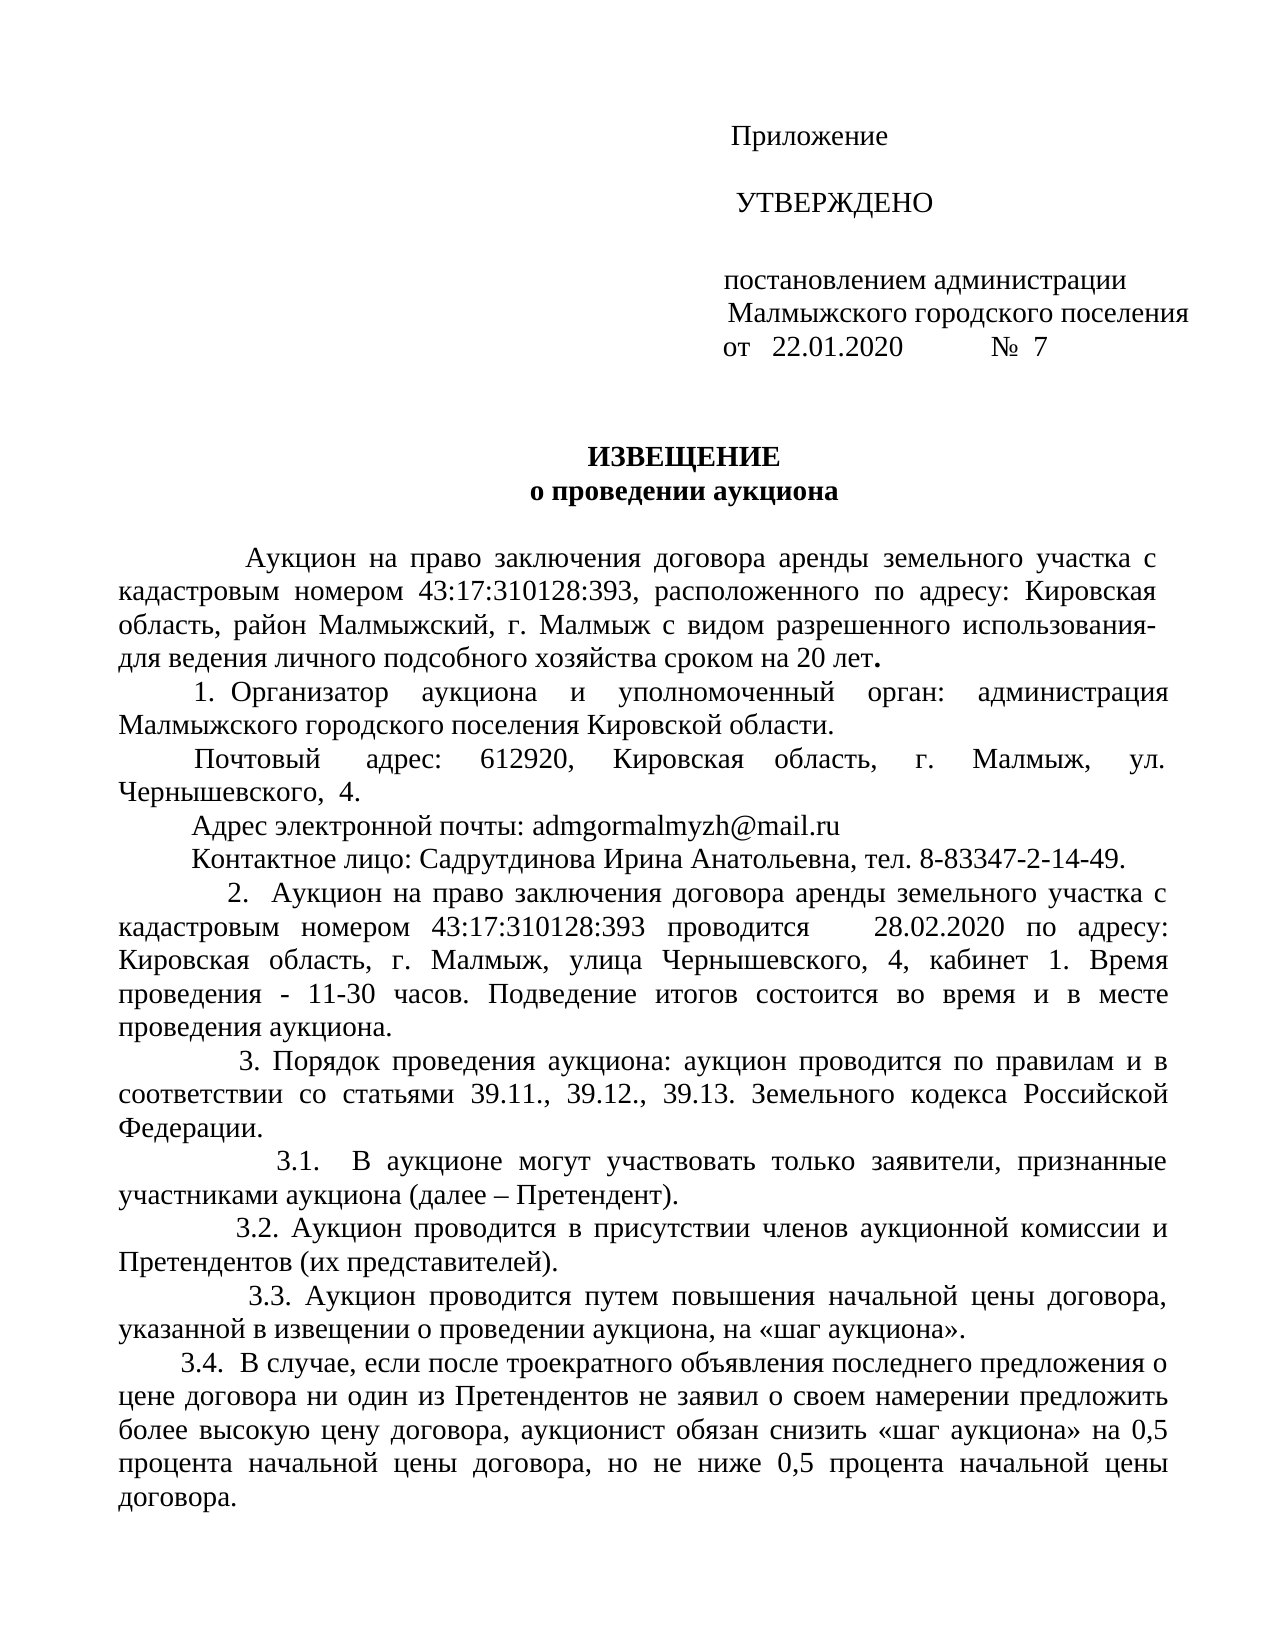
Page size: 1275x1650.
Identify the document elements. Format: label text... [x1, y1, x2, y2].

text 2. Аукцион на право заключения договора аренды земельного участка с кадастровым номером 43:17:310128:393 проводится 28.02.2020 по адресу: Кировская область, г. Малмыж, улица Чернышевского, 4, кабинет 1. Время проведения - 11-30 часов. Подведение итогов состоится во время и в месте проведения аукциона. [118, 875, 1169, 1043]
text Адрес электронной почты: admgormalmyzh@mail.ru [118, 808, 1169, 842]
text 3.2. Аукцион проводится в присутствии членов аукционной комиссии и Претендентов (их представителей). [118, 1211, 1169, 1278]
text 3.4. В случае, если после троекратного объявления последнего предложения о цене договора ни один из Претендентов не заявил о своем намерении предложить более высокую цену договора, аукционист обязан снизить «шаг аукциона» на 0,5 процента начальной цены договора, но не ниже 0,5 процента начальной цены договора. [118, 1345, 1169, 1512]
text Малмыжского городского поселения [662, 295, 1196, 329]
text 3.1. В аукционе могут участвовать только заявители, признанные участниками аукциона (далее – Претендент). [118, 1143, 1169, 1211]
text постановлением администрации [679, 219, 1176, 295]
text УТВЕРЖДЕНО [641, 185, 1176, 219]
text от 22.01.2020 № 7 [118, 329, 1176, 362]
text о проведении аукциона [118, 473, 1176, 506]
text Почтовый адрес: 612920, Кировская область, г. Малмыж, ул. Чернышевского, 4. [118, 741, 1169, 808]
text Аукцион на право заключения договора аренды земельного участка с кадастровым номером 43:17:310128:393, расположенного по адресу: Кировская область, район Малмыжский, г. Малмыж с видом разрешенного использования- для ведения личного подсобного хозяйства сроком на 20 лет. [118, 540, 1157, 674]
text 3. Порядок проведения аукциона: аукцион проводится по правилам и в соответствии со статьями 39.11., 39.12., 39.13. Земельного кодекса Российской Федерации. [118, 1043, 1169, 1143]
list Организатор аукциона и уполномоченный орган: администрация Малмыжского городского поселения Кировской области. [118, 674, 1169, 741]
text Приложение [643, 118, 1176, 152]
text 3.3. Аукцион проводится путем повышения начальной цены договора, указанной в извещении о проведении аукциона, на «шаг аукциона». [118, 1278, 1169, 1345]
text Контактное лицо: Садрутдинова Ирина Анатольевна, тел. 8-83347-2-14-49. [118, 842, 1169, 875]
text ИЗВЕЩЕНИЕ [118, 439, 1176, 473]
